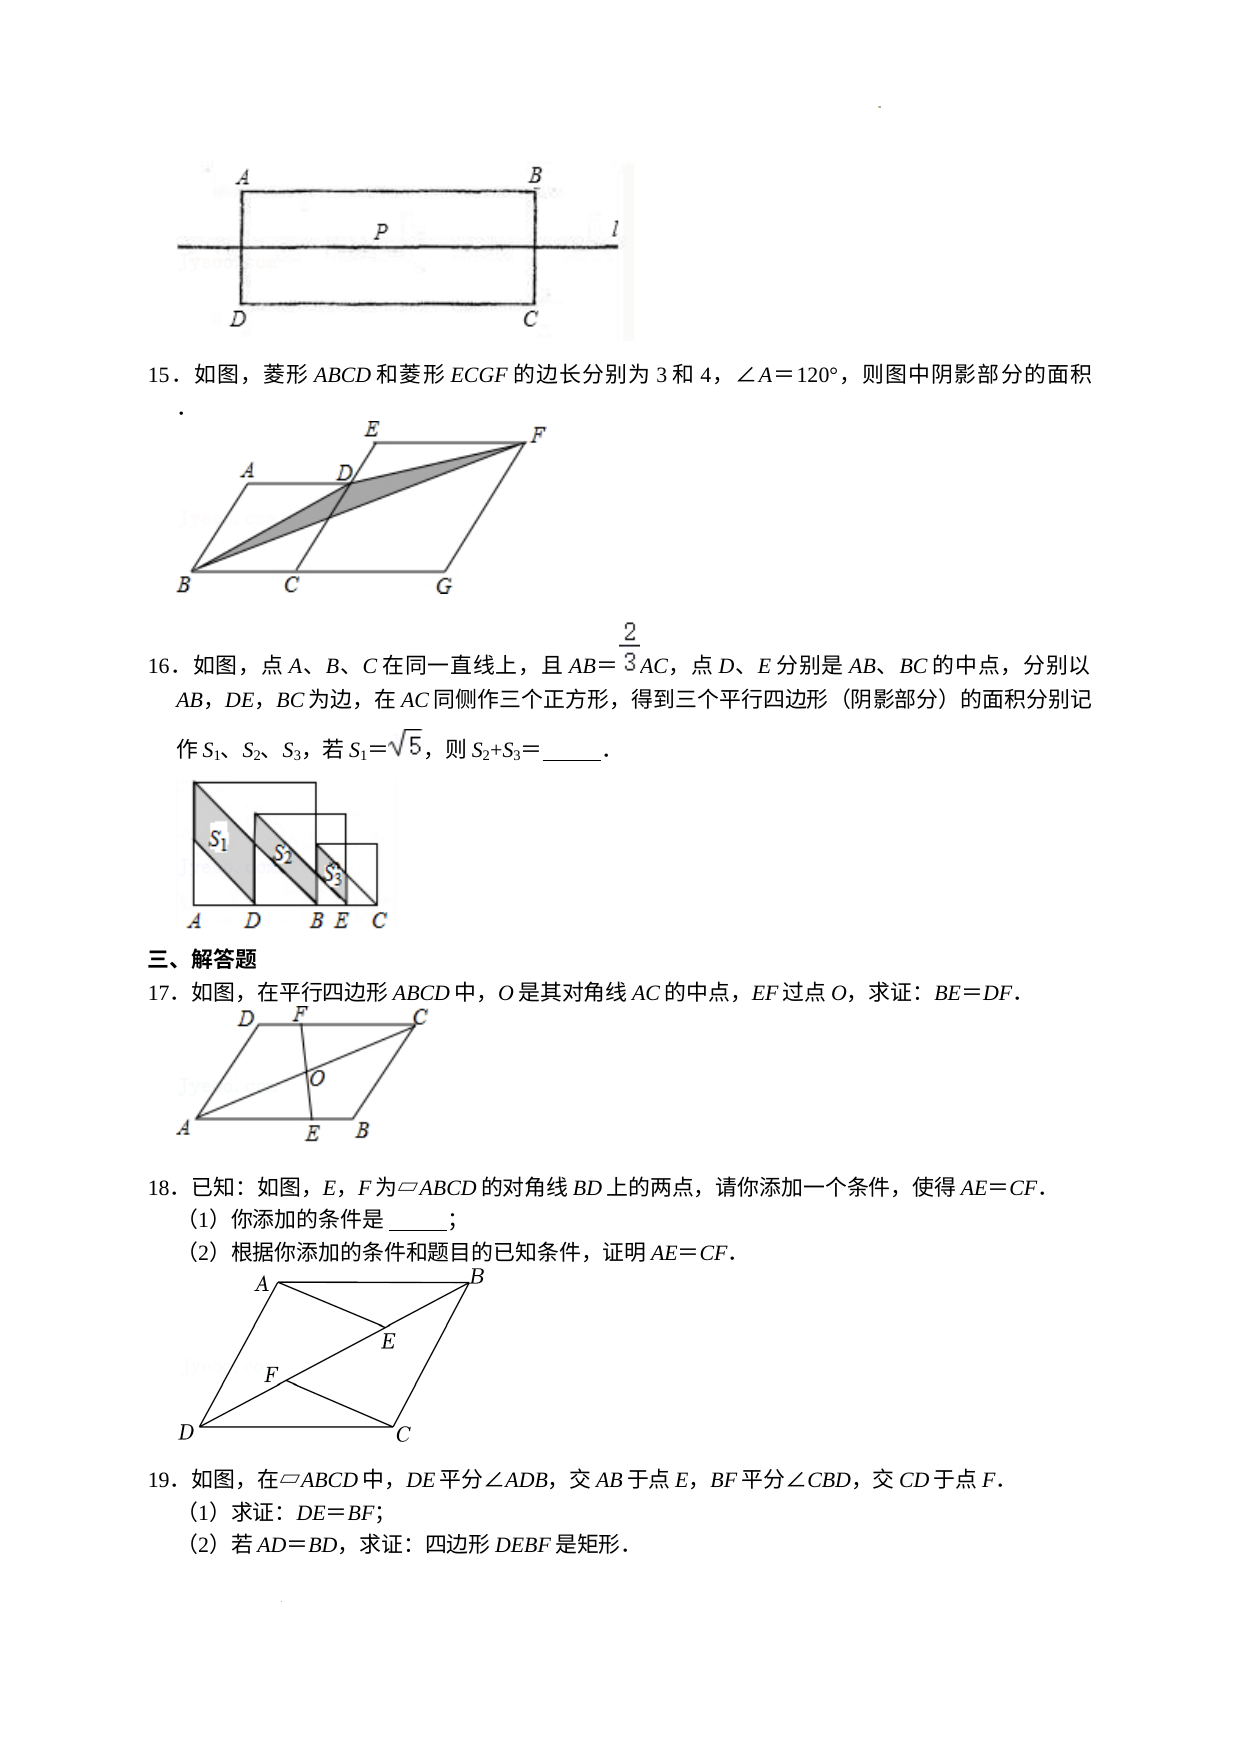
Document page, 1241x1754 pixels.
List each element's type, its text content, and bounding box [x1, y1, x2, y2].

picture [388, 729, 424, 758]
text （2）若AD＝BD，求证：四边形DEBF是矩形． [176, 1527, 1093, 1559]
text 三、解答题 [148, 942, 1093, 974]
text 16．如图，点A、B、C在同一直线上，且AB＝AC，点D、E分别是AB、BC的中点，分别以AB，DE，BC为边，在AC同侧作三个正方形，得到三个平行四边形（阴影部分）的面积分别记作S1、S2、S3，若S1＝，则S2+S3＝ ． [148, 617, 1093, 779]
text （2）根据你添加的条件和题目的已知条件，证明AE＝CF． [176, 1234, 1093, 1267]
text 19．如图，在▱ABCD中，DE平分∠ADB，交AB于点E，BF平分∠CBD，交CD于点F． [148, 1462, 1093, 1494]
text 17．如图，在平行四边形ABCD中，O是其对角线AC的中点，EF过点O，求证：BE＝DF． [148, 974, 1093, 1007]
picture [619, 618, 640, 674]
text 18．已知：如图，E，F为▱ABCD的对角线BD上的两点，请你添加一个条件，使得AE＝CF． [148, 1169, 1093, 1202]
picture [176, 1266, 485, 1443]
text 15．如图，菱形ABCD和菱形ECGF的边长分别为3和4，∠A＝120°，则图中阴影部分的面积 ． [148, 357, 1093, 422]
text （1）求证：DE＝BF； [176, 1494, 1093, 1527]
text （1）你添加的条件是 ； [176, 1202, 1093, 1234]
picture [176, 161, 634, 341]
picture [176, 421, 547, 594]
picture [176, 1006, 433, 1146]
picture [176, 779, 400, 933]
